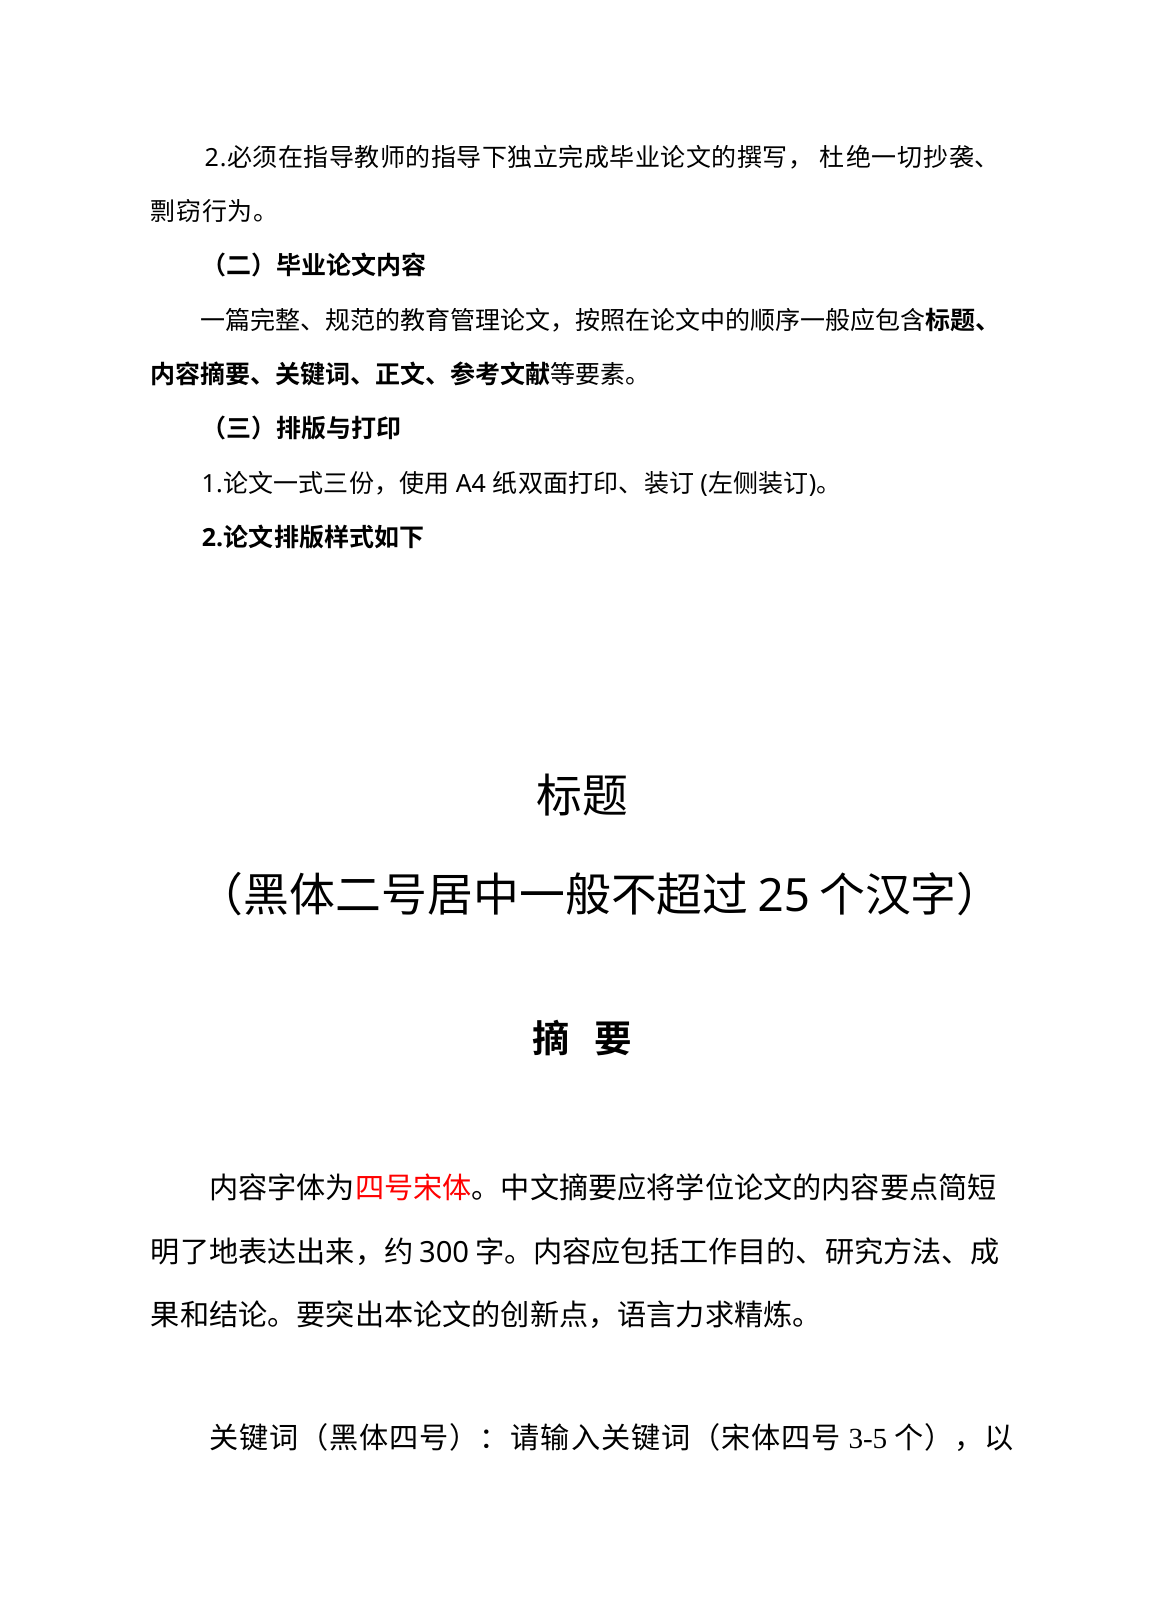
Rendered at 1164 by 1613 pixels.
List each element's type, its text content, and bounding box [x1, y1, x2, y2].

text 标题 [151, 759, 1014, 826]
text 内容字体为四号宋体。中文摘要应将学位论文的内容要点简短明了地表达出来，约300字。内容应包括工作目的、研究方法、成果和结论。要突出本论文的创新点，语言力求精炼。 [151, 1165, 1014, 1334]
text 摘 要 [151, 1008, 1014, 1063]
text （黑体二号居中一般不超过25个汉字） [151, 859, 1014, 925]
text 一篇完整、规范的教育管理论文，按照在论文中的顺序一般应包含标题、内容摘要、关键词、正文、参考文献等要素。 [151, 300, 1014, 391]
text （三）排版与打印 [151, 409, 1014, 445]
text 2.必须在指导教师的指导下独立完成毕业论文的撰写， 杜绝一切抄袭、剽窃行为。 [151, 137, 1014, 228]
text 1.论文一式三份，使用 A4 纸双面打印、装订 (左侧装订)。 [151, 463, 1014, 499]
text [151, 1415, 1014, 1457]
text （二）毕业论文内容 [151, 246, 1014, 282]
text 2.论文排版样式如下 [151, 518, 1014, 554]
